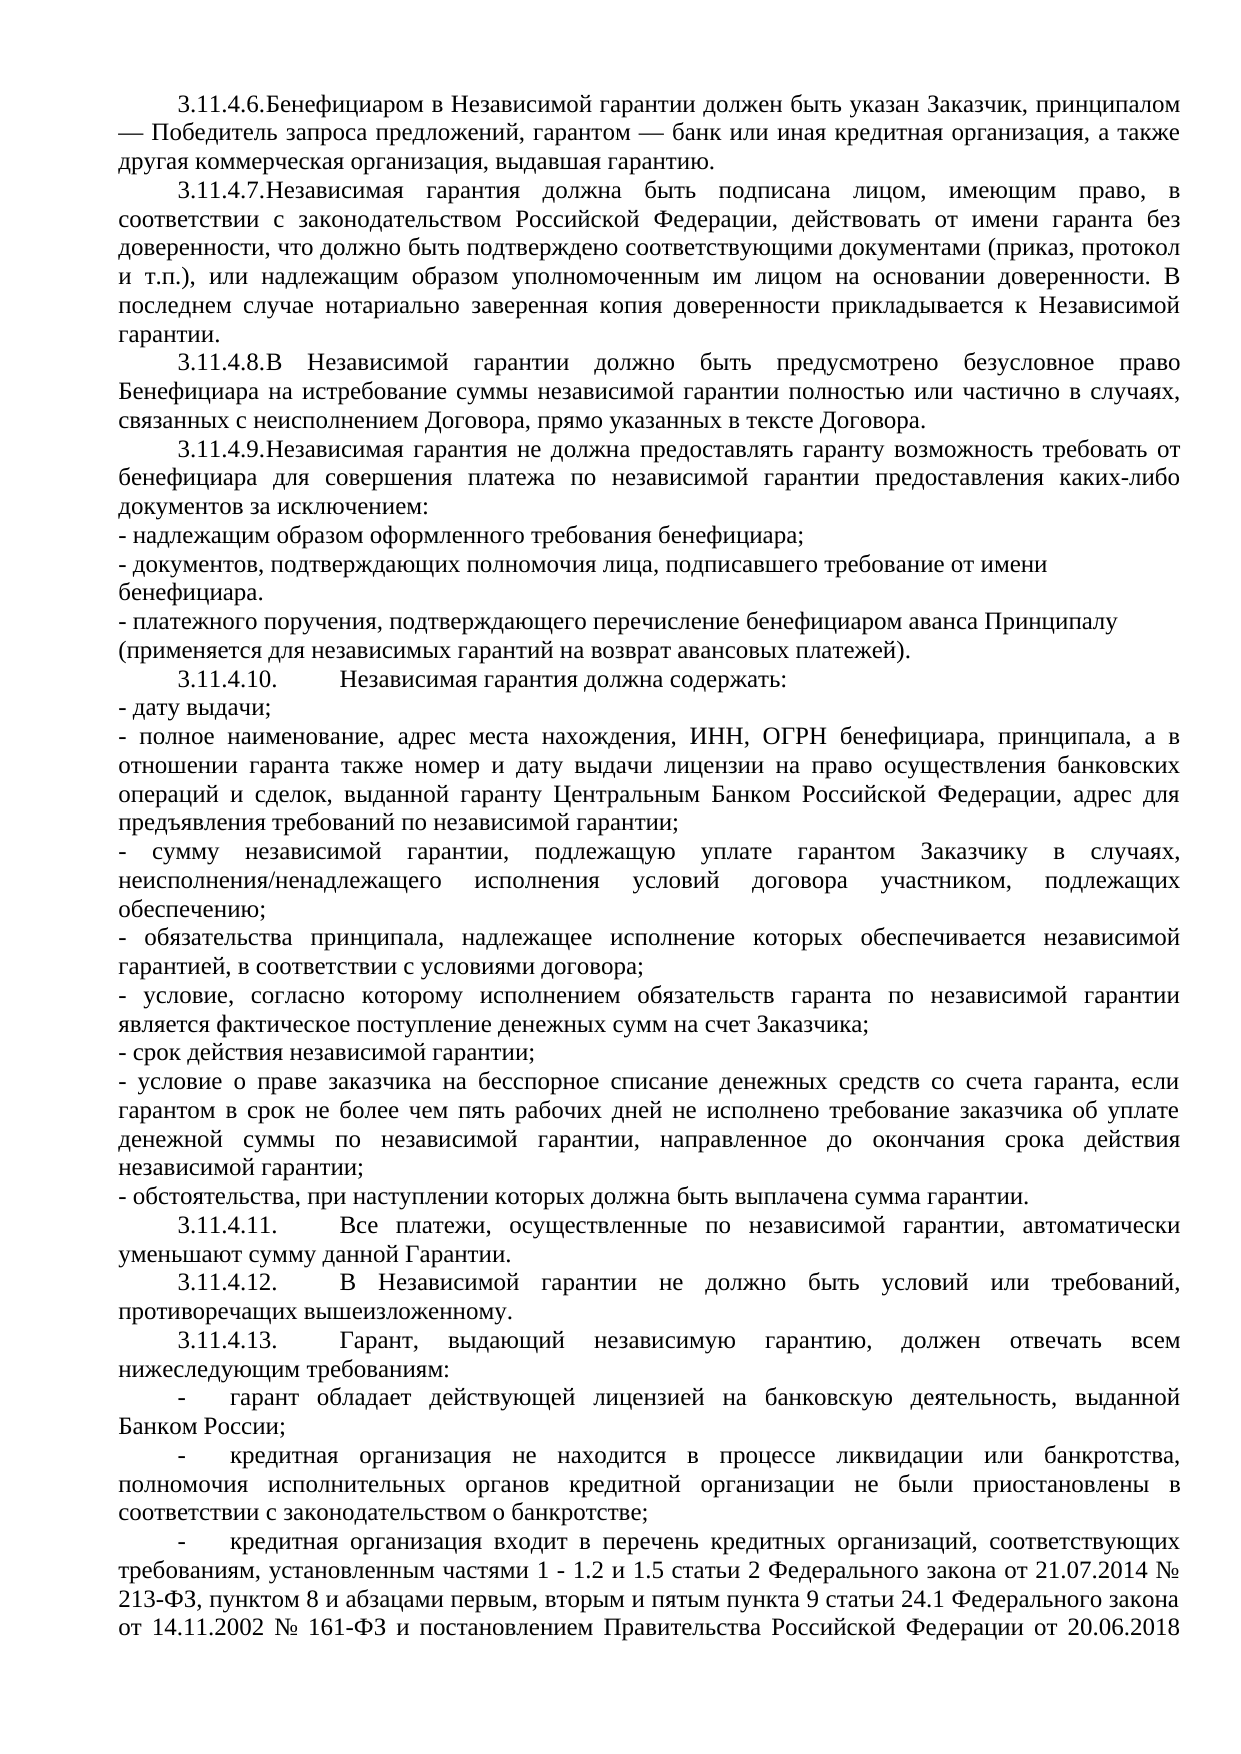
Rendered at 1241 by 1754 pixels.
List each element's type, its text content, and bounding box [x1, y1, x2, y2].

list Независимая гарантия должна содержать: [118, 664, 1181, 692]
text - полное наименование, адрес места нахождения, ИНН, ОГРН бенефициара, принципала, а в отношении гаранта также номер и дату выдачи лицензии на право осуществления банковских операций и сделок, выданной гаранту Центральным Банком Российской Федерации, адрес для предъявления требований по независимой гарантии; [118, 721, 1181, 836]
list В Независимой гарантии не должно быть условий или требований, противоречащих вышеизложенному. [118, 1267, 1181, 1325]
text - срок действия независимой гарантии; [118, 1037, 1181, 1066]
list Бенефициаром в Независимой гарантии должен быть указан Заказчик, принципалом — Победитель запроса предложений, гарантом — банк или иная кредитная организация, а также другая коммерческая организация, выдавшая гарантию. [118, 89, 1181, 175]
list Независимая гарантия не должна предоставлять гаранту возможность требовать от бенефициара для совершения платежа по независимой гарантии предоставления каких-либо документов за исключением: [118, 434, 1181, 520]
text - документов, подтверждающих полномочия лица, подписавшего требование от имени бенефициара. [118, 549, 1181, 606]
text - платежного поручения, подтверждающего перечисление бенефициаром аванса Принципалу (применяется для независимых гарантий на возврат авансовых платежей). [118, 606, 1181, 664]
text - дату выдачи; [118, 692, 1181, 721]
list Независимая гарантия должна быть подписана лицом, имеющим право, в соответствии с законодательством Российской Федерации, действовать от имени гаранта без доверенности, что должно быть подтверждено соответствующими документами (приказ, протокол и т.п.), или надлежащим образом уполномоченным им лицом на основании доверенности. В последнем случае нотариально заверенная копия доверенности прикладывается к Независимой гарантии. [118, 175, 1181, 347]
list Все платежи, осуществленные по независимой гарантии, автоматически уменьшают сумму данной Гарантии. [118, 1210, 1181, 1267]
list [118, 1526, 1181, 1641]
text - условие, согласно которому исполнением обязательств гаранта по независимой гарантии является фактическое поступление денежных сумм на счет Заказчика; [118, 980, 1181, 1037]
list кредитная организация не находится в процессе ликвидации или банкротства, полномочия исполнительных органов кредитной организации не были приостановлены в соответствии с законодательством о банкротстве; [118, 1440, 1181, 1526]
text - сумму независимой гарантии, подлежащую уплате гарантом Заказчику в случаях, неисполнения/ненадлежащего исполнения условий договора участником, подлежащих обеспечению; [118, 836, 1181, 922]
text - условие о праве заказчика на бесспорное списание денежных средств со счета гаранта, если гарантом в срок не более чем пять рабочих дней не исполнено требование заказчика об уплате денежной суммы по независимой гарантии, направленное до окончания срока действия независимой гарантии; [118, 1066, 1181, 1181]
text - обстоятельства, при наступлении которых должна быть выплачена сумма гарантии. [118, 1181, 1181, 1210]
list Гарант, выдающий независимую гарантию, должен отвечать всем нижеследующим требованиям: [118, 1325, 1181, 1382]
list гарант обладает действующей лицензией на банковскую деятельность, выданной Банком России; [118, 1382, 1181, 1440]
list В Независимой гарантии должно быть предусмотрено безусловное право Бенефициара на истребование суммы независимой гарантии полностью или частично в случаях, связанных с неисполнением Договора, прямо указанных в тексте Договора. [118, 347, 1181, 434]
text - надлежащим образом оформленного требования бенефициара; [118, 520, 1181, 549]
text - обязательства принципала, надлежащее исполнение которых обеспечивается независимой гарантией, в соответствии с условиями договора; [118, 922, 1181, 980]
